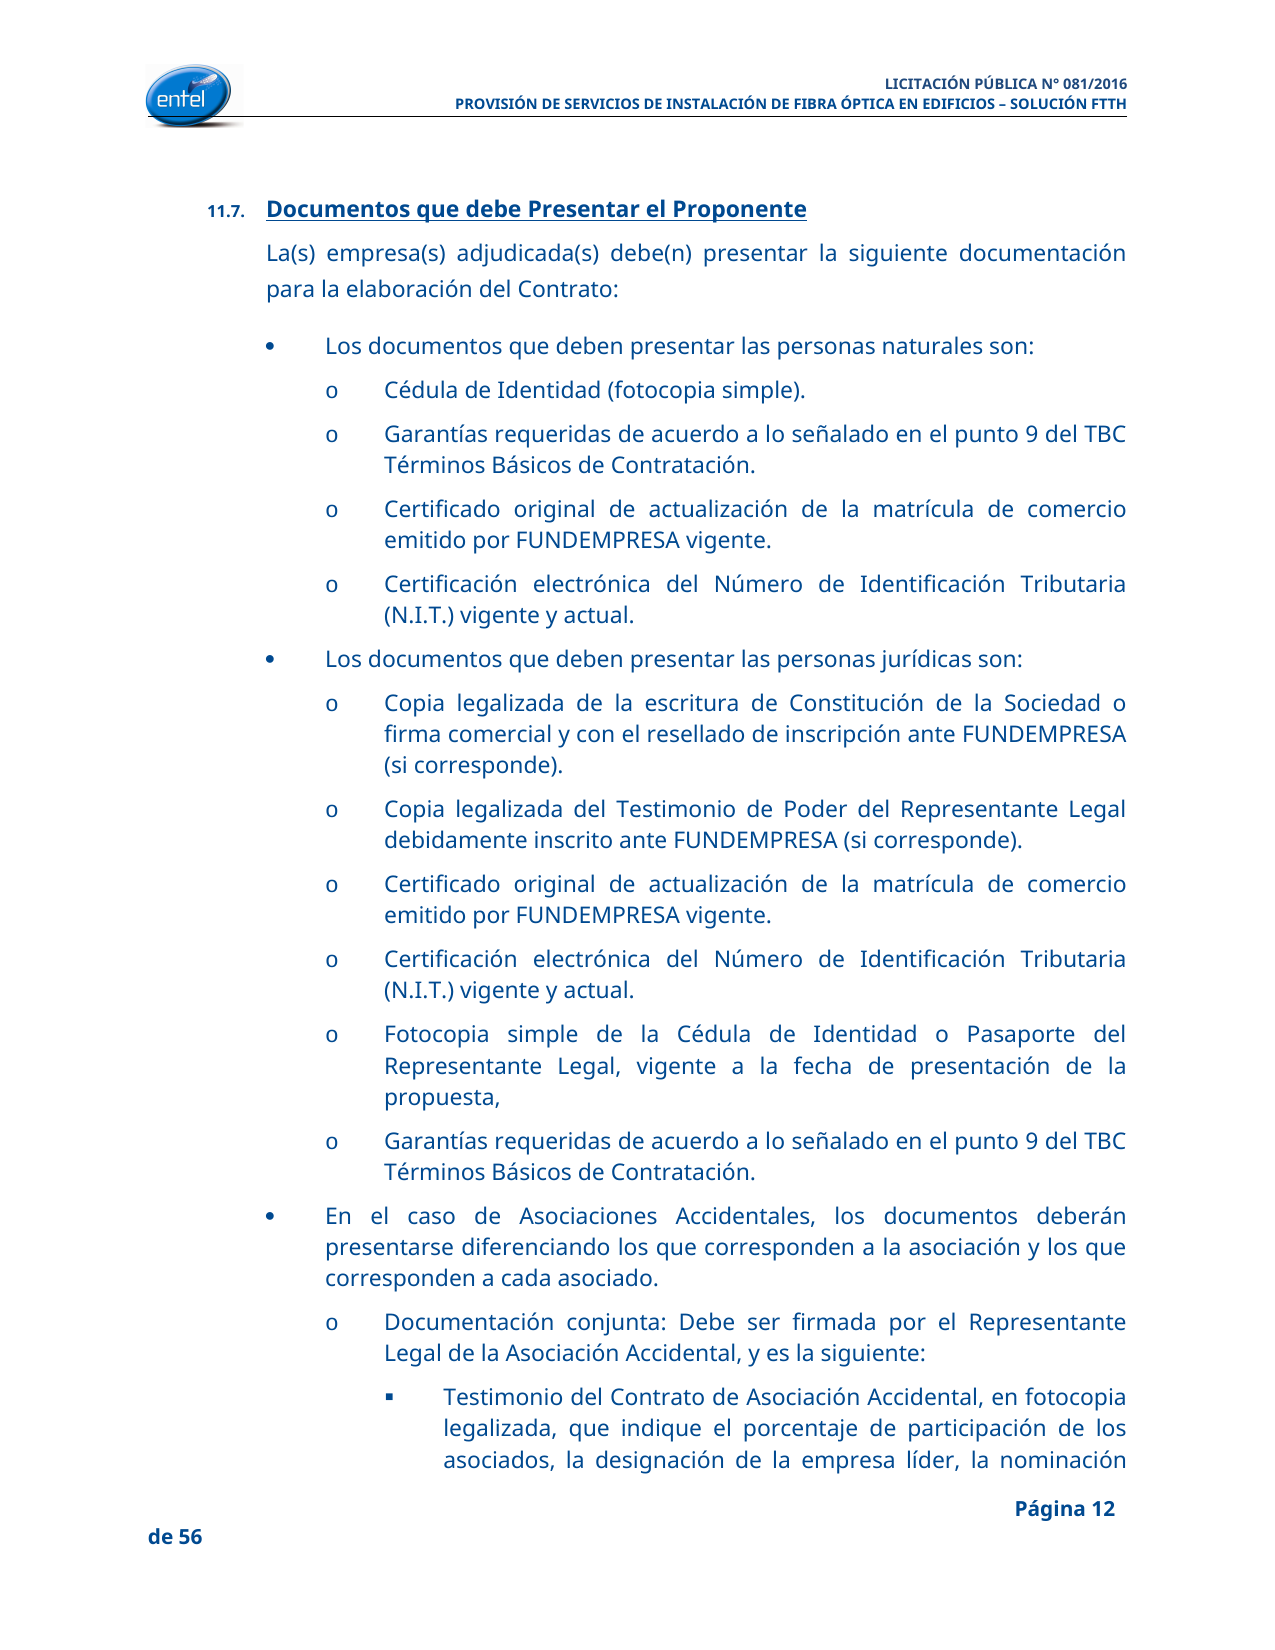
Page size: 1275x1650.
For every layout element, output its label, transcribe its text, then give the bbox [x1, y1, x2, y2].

list Certificado original de actualización de la matrícula de comercio emitido por FUNDEMPRESA vigente. [325, 493, 1127, 555]
list Los documentos que deben presentar las personas naturales son: [266, 330, 1127, 361]
list Cédula de Identidad (fotocopia simple). [325, 374, 1127, 405]
list Certificación electrónica del Número de Identificación Tributaria (N.I.T.) vigente y actual. [325, 568, 1127, 630]
list Garantías requeridas de acuerdo a lo señalado en el punto 9 del TBC Términos Básicos de Contratación. [325, 1124, 1127, 1187]
list Documentación conjunta: Debe ser firmada por el Representante Legal de la Asociación Accidental, y es la siguiente: [325, 1306, 1127, 1368]
list Certificación electrónica del Número de Identificación Tributaria (N.I.T.) vigente y actual. [325, 943, 1127, 1006]
list Fotocopia simple de la Cédula de Identidad o Pasaporte del Representante Legal, vigente a la fecha de presentación de la propuesta, [325, 1018, 1127, 1112]
list Documentos que debe Presentar el Proponente [207, 193, 1127, 225]
list Los documentos que deben presentar las personas jurídicas son: [266, 643, 1127, 674]
list Certificado original de actualización de la matrícula de comercio emitido por FUNDEMPRESA vigente. [325, 868, 1127, 931]
text La(s) empresa(s) adjudicada(s) debe(n) presentar la siguiente documentación para la elaboración del Contrato: [266, 237, 1127, 304]
picture [145, 64, 244, 128]
list Copia legalizada del Testimonio de Poder del Representante Legal debidamente inscrito ante FUNDEMPRESA (si corresponde). [325, 793, 1127, 856]
list En el caso de Asociaciones Accidentales, los documentos deberán presentarse diferenciando los que corresponden a la asociación y los que corresponden a cada asociado. [266, 1200, 1127, 1293]
list Garantías requeridas de acuerdo a lo señalado en el punto 9 del TBC Términos Básicos de Contratación. [325, 417, 1127, 480]
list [384, 1381, 1127, 1475]
list Copia legalizada de la escritura de Constitución de la Sociedad o firma comercial y con el resellado de inscripción ante FUNDEMPRESA (si corresponde). [325, 687, 1127, 780]
